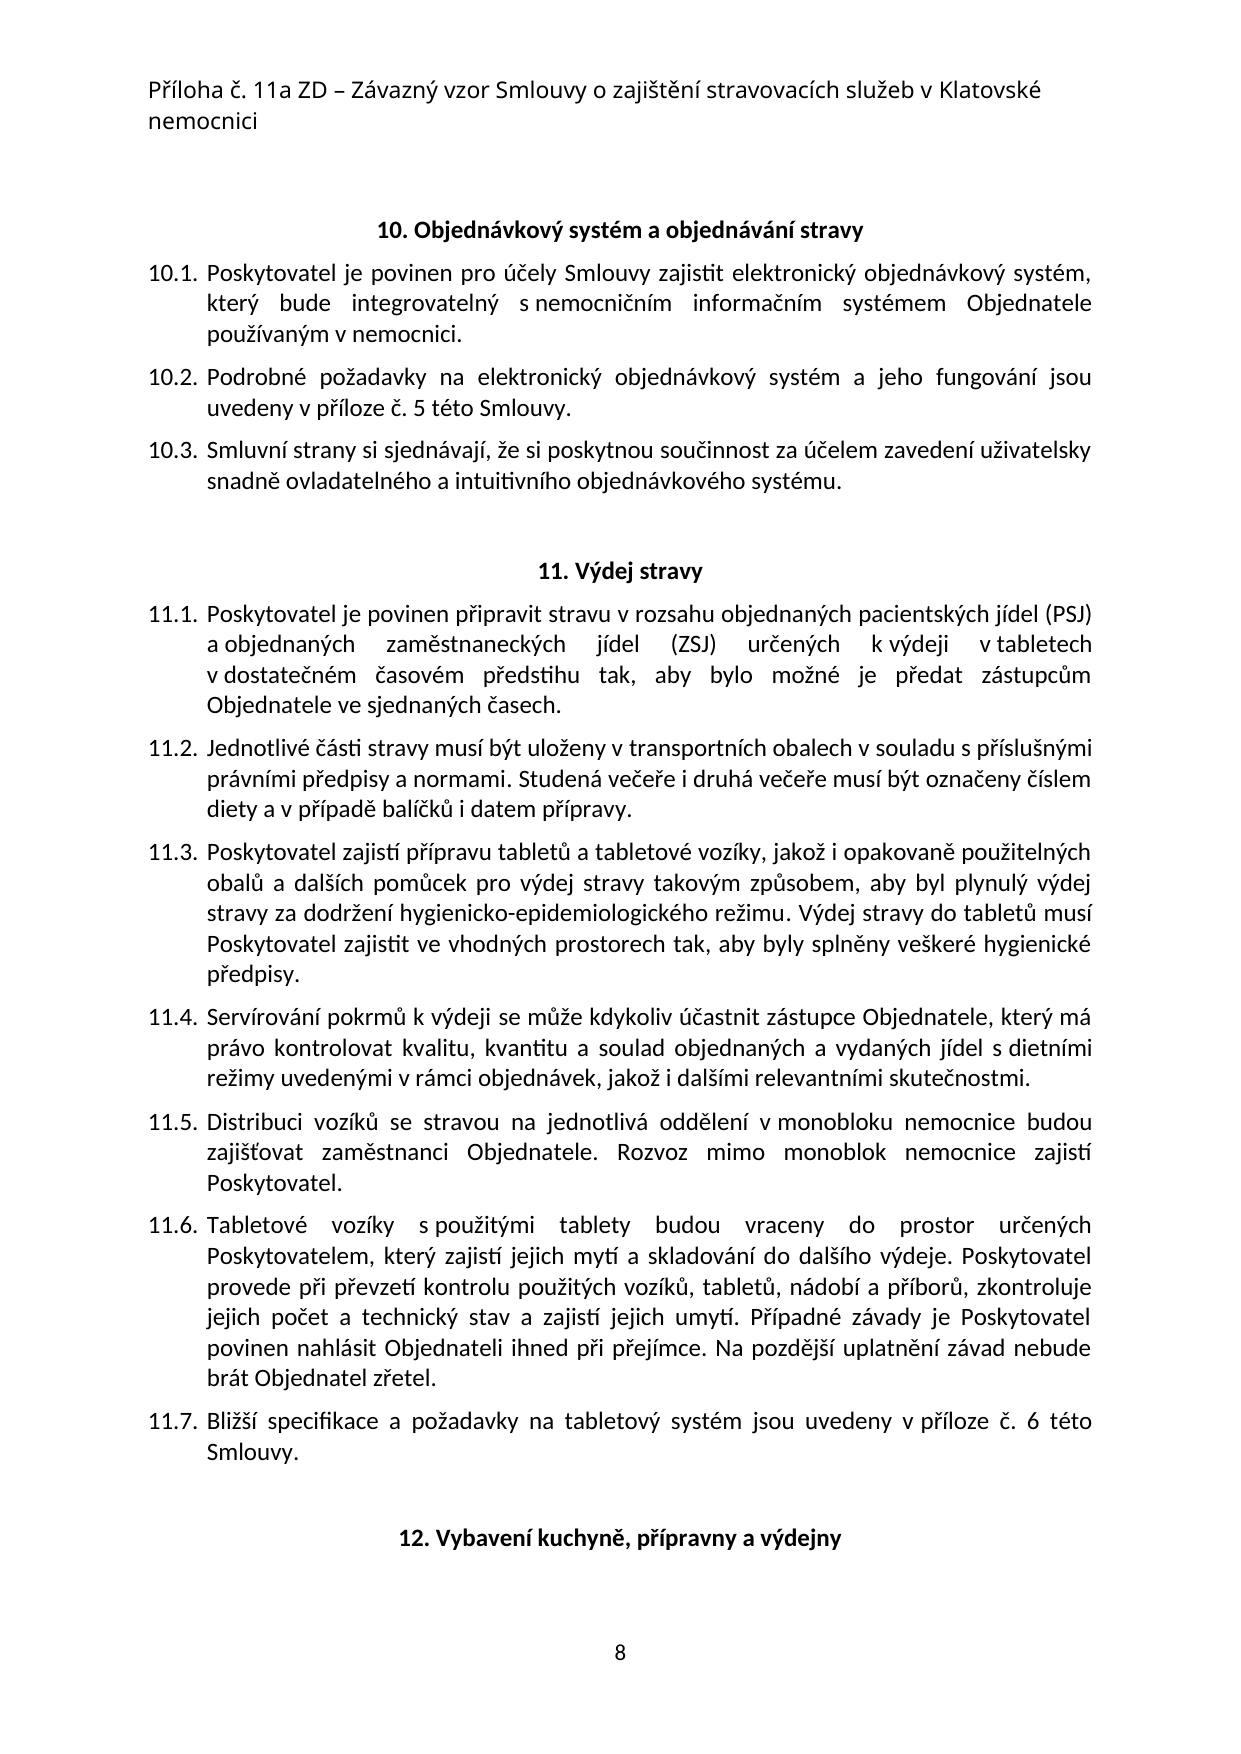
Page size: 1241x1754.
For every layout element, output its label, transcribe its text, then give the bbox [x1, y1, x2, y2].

subtitle Podrobné požadavky na elektronický objednávkový systém a jeho fungování jsou uvedeny v příloze č. 5 této Smlouvy. [148, 361, 1093, 422]
subtitle Smluvní strany si sjednávají, že si poskytnou součinnost za účelem zavedení uživatelsky snadně ovladatelného a intuitivního objednávkového systému. [148, 435, 1093, 496]
subtitle Poskytovatel je povinen připravit stravu v rozsahu objednaných pacientských jídel (PSJ) a objednaných zaměstnaneckých jídel (ZSJ) určených k výdeji v tabletech v dostatečném časovém předstihu tak, aby bylo možné je předat zástupcům Objednatele ve sjednaných časech. [148, 598, 1093, 720]
subtitle Jednotlivé části stravy musí být uloženy v transportních obalech v souladu s příslušnými právními předpisy a normami. Studená večeře i druhá večeře musí být označeny číslem diety a v případě balíčků i datem přípravy. [148, 732, 1093, 824]
subtitle Tabletové vozíky s použitými tablety budou vraceny do prostor určených Poskytovatelem, který zajistí jejich mytí a skladování do dalšího výdeje. Poskytovatel provede při převzetí kontrolu použitých vozíků, tabletů, nádobí a příborů, zkontroluje jejich počet a technický stav a zajistí jejich umytí. Případné závady je Poskytovatel povinen nahlásit Objednateli ihned při přejímce. Na pozdější uplatnění závad nebude brát Objednatel zřetel. [148, 1210, 1093, 1393]
subtitle Objednávkový systém a objednávání stravy [148, 214, 1093, 244]
subtitle Výdej stravy [148, 555, 1093, 585]
subtitle Servírování pokrmů k výdeji se může kdykoliv účastnit zástupce Objednatele, který má právo kontrolovat kvalitu, kvantitu a soulad objednaných a vydaných jídel s dietními režimy uvedenými v rámci objednávek, jakož i dalšími relevantními skutečnostmi. [148, 1002, 1093, 1093]
subtitle Poskytovatel zajistí přípravu tabletů a tabletové vozíky, jakož i opakovaně použitelných obalů a dalších pomůcek pro výdej stravy takovým způsobem, aby byl plynulý výdej stravy za dodržení hygienicko-epidemiologického režimu. Výdej stravy do tabletů musí Poskytovatel zajistit ve vhodných prostorech tak, aby byly splněny veškeré hygienické předpisy. [148, 836, 1093, 989]
subtitle Bližší specifikace a požadavky na tabletový systém jsou uvedeny v příloze č. 6 této Smlouvy. [148, 1405, 1093, 1466]
subtitle Poskytovatel je povinen pro účely Smlouvy zajistit elektronický objednávkový systém, který bude integrovatelný s nemocničním informačním systémem Objednatele používaným v nemocnici. [148, 257, 1093, 349]
subtitle Vybavení kuchyně, přípravny a výdejny [148, 1523, 1093, 1553]
subtitle Distribuci vozíků se stravou na jednotlivá oddělení v monobloku nemocnice budou zajišťovat zaměstnanci Objednatele. Rozvoz mimo monoblok nemocnice zajistí Poskytovatel. [148, 1106, 1093, 1197]
